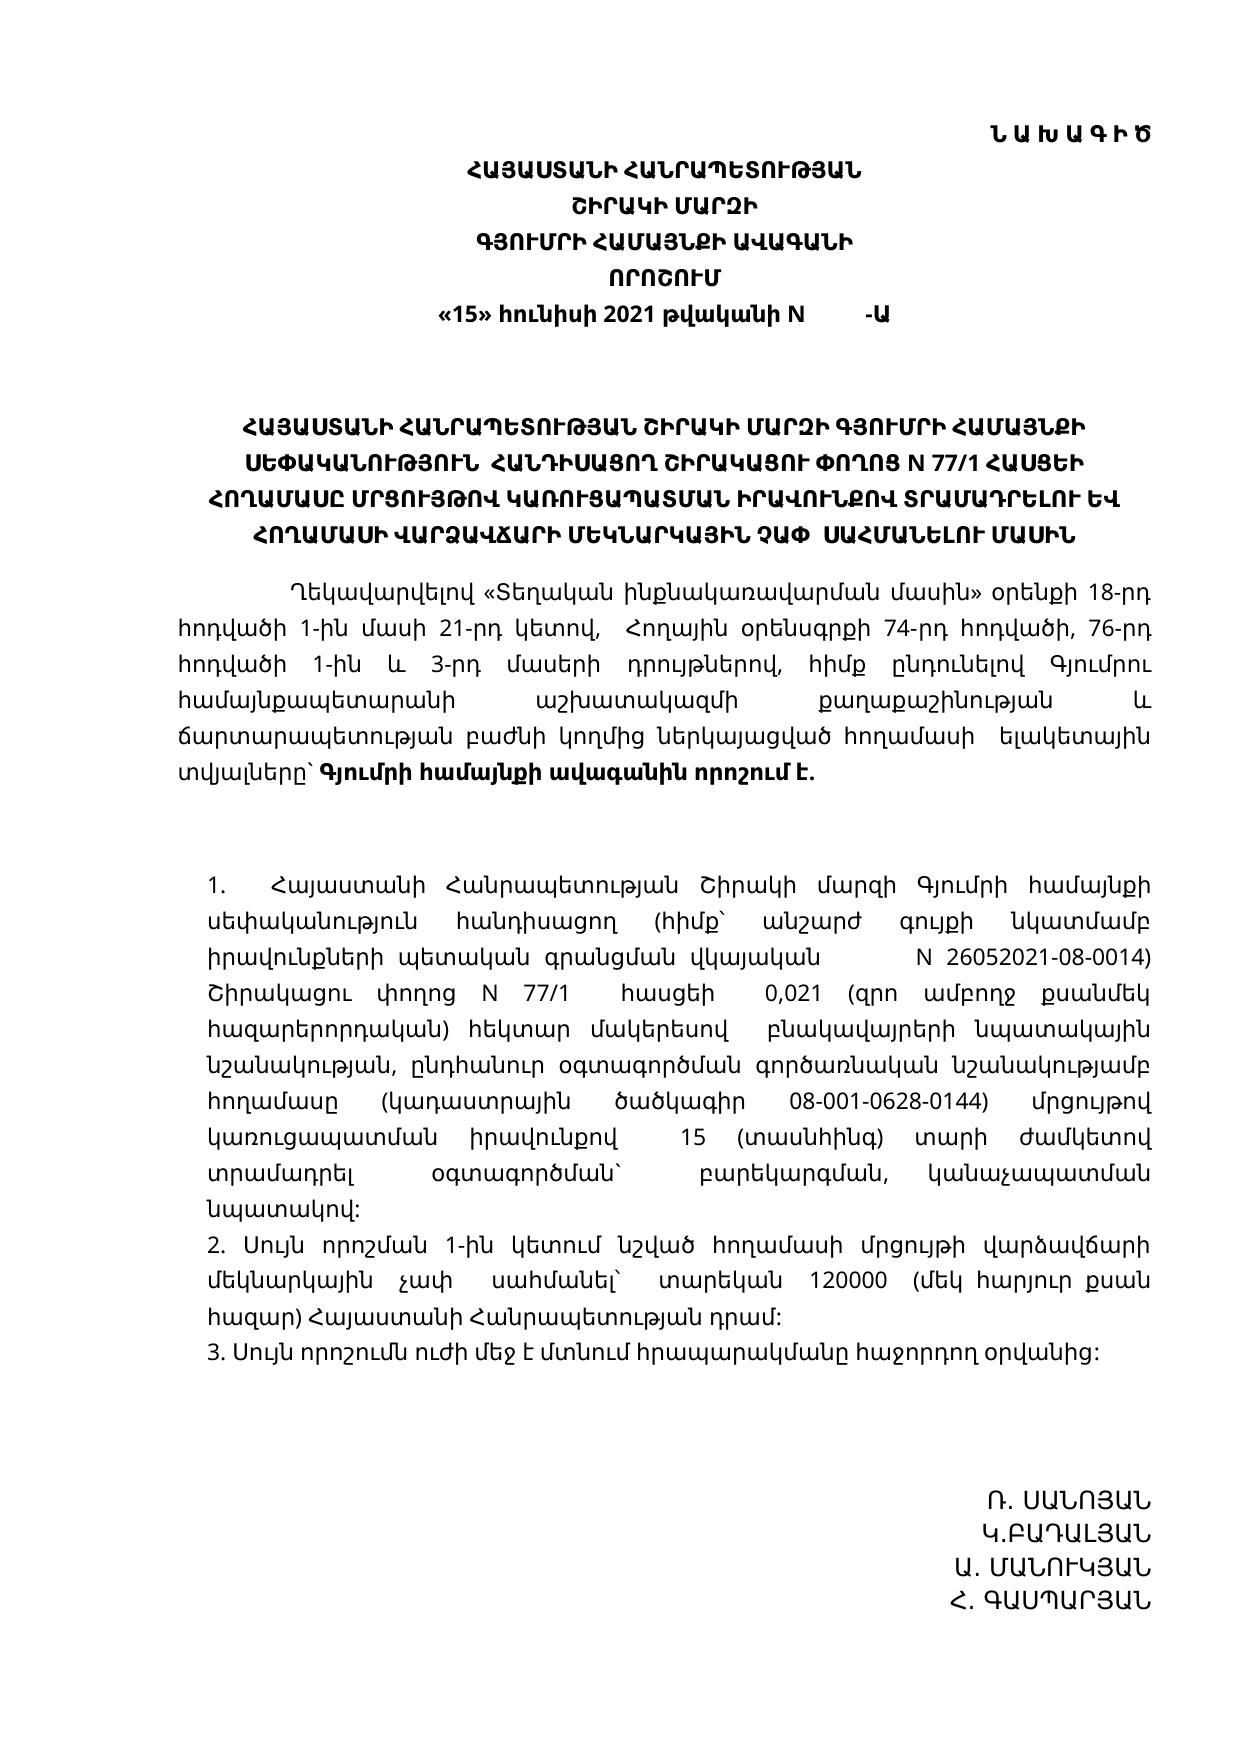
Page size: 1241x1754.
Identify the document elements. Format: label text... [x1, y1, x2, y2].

text Ն Ա Խ Ա Գ Ի Ծ [177, 118, 1152, 149]
text Ռ. ՍԱՆՈՅԱՆ [627, 1486, 1152, 1515]
text ՇԻՐԱԿԻ ՄԱՐԶԻ [177, 190, 1152, 221]
text Հ. ԳԱՍՊԱՐՅԱՆ [177, 1586, 1152, 1616]
text Կ.ԲԱԴԱԼՅԱՆ [627, 1519, 1152, 1548]
list 2. Սույն որոշման 1-ին կետում նշված հողամասի մրցույթի վարձավճարի մեկնարկային չափ սահմանել՝ տարեկան 120000 (մեկ հարյուր քսան հազար) Հայաստանի Հանրապետության դրամ: [207, 1228, 1152, 1332]
list 3. Սույն որոշումն ուժի մեջ է մտնում հրապարակմանը հաջորդող օրվանից: [207, 1336, 1152, 1368]
text Ա. ՄԱՆՈՒԿՅԱՆ [627, 1553, 1152, 1582]
text ՀԱՅԱՍՏԱՆԻ ՀԱՆՐԱՊԵՏՈՒԹՅԱՆ [177, 154, 1152, 185]
text ՀԱՅԱՍՏԱՆԻ ՀԱՆՐԱՊԵՏՈՒԹՅԱՆ ՇԻՐԱԿԻ ՄԱՐԶԻ ԳՅՈՒՄՐԻ ՀԱՄԱՅՆՔԻ ՍԵՓԱԿԱՆՈՒԹՅՈՒՆ ՀԱՆԴԻՍԱՑՈՂ ՇԻՐԱԿԱՑՈՒ ՓՈՂՈՑ N 77/1 ՀԱՍՑԵԻ ՀՈՂԱՄԱՍԸ ՄՐՑՈՒՅԹՈՎ ԿԱՌՈՒՑԱՊԱՏՄԱՆ ԻՐԱՎՈՒՆՔՈՎ ՏՐԱՄԱԴՐԵԼՈՒ ԵՎ ՀՈՂԱՄԱՍԻ ՎԱՐՁԱՎՃԱՐԻ ՄԵԿՆԱՐԿԱՅԻՆ ՉԱՓ ՍԱՀՄԱՆԵԼՈՒ ՄԱՍԻՆ [177, 411, 1152, 550]
list Հայաստանի Հանրապետության Շիրակի մարզի Գյումրի համայնքի սեփականություն հանդիսացող (հիմք՝ անշարժ գույքի նկատմամբ իրավունքների պետական գրանցման վկայական N 26052021-08-0014) Շիրակացու փողոց N 77/1 հասցեի 0,021 (զրո ամբողջ քսանմեկ հազարերորդական) հեկտար մակերեսով բնակավայրերի նպատակային նշանակության, ընդհանուր օգտագործման գործառնական նշանակությամբ հողամասը (կադաստրային ծածկագիր 08-001-0628-0144) մրցույթով կառուցապատման իրավունքով 15 (տասնհինգ) տարի ժամկետով տրամադրել օգտագործման` բարեկարգման, կանաչապատման նպատակով: [207, 869, 1152, 1224]
text ԳՅՈՒՄՐԻ ՀԱՄԱՅՆՔԻ ԱՎԱԳԱՆԻ [177, 226, 1152, 257]
text ՈՐՈՇՈՒՄ [177, 262, 1152, 293]
text Ղեկավարվելով «Տեղական ինքնակառավարման մասին» օրենքի 18-րդ հոդվածի 1-ին մասի 21-րդ կետով, Հողային օրենսգրքի 74-րդ հոդվածի, 76-րդ հոդվածի 1-ին և 3-րդ մասերի դրույթներով, հիմք ընդունելով Գյումրու համայնքապետարանի աշխատակազմի քաղաքաշինության և ճարտարապետության բաժնի կողմից ներկայացված հողամասի ելակետային տվյալները` Գյումրի համայնքի ավագանին որոշում է. [177, 576, 1152, 787]
text «15» հունիսի 2021 թվականի N -Ա [177, 298, 1152, 329]
